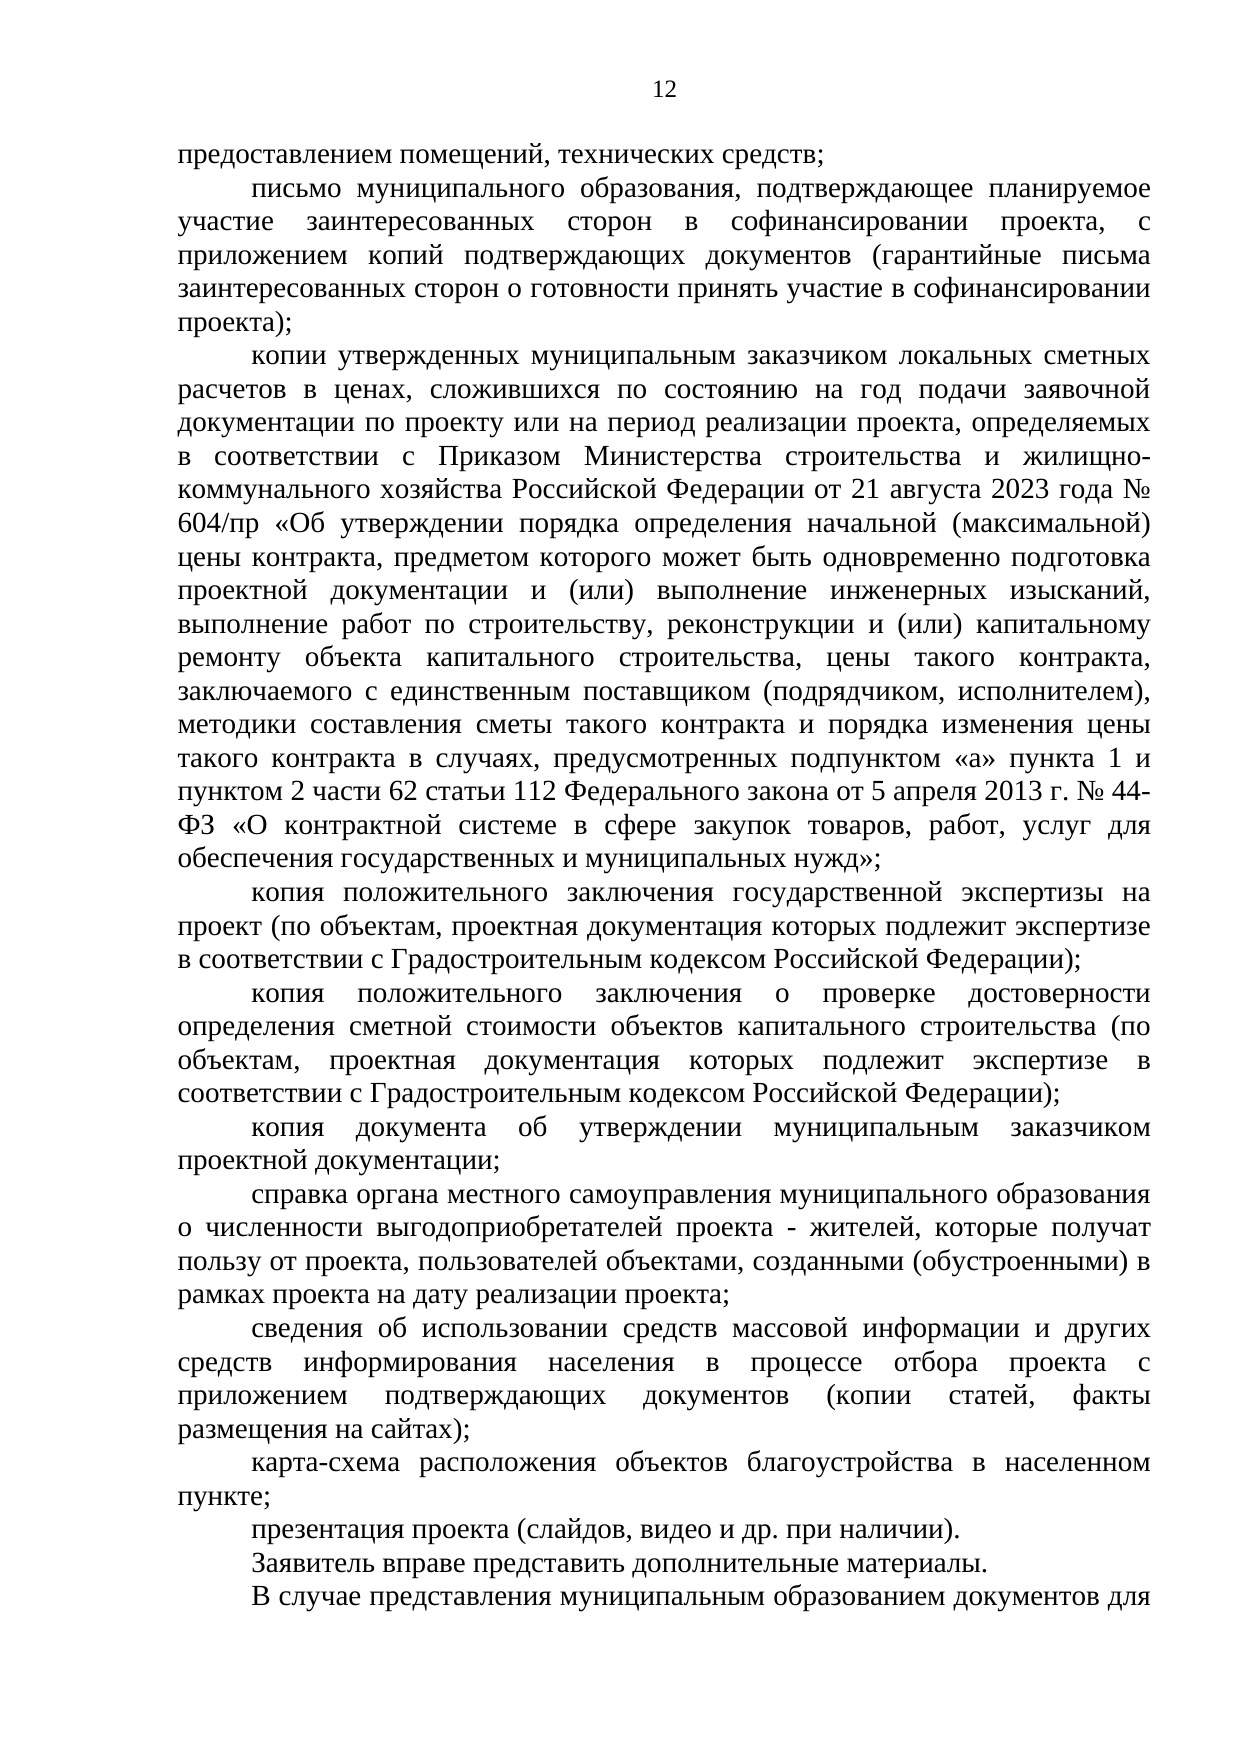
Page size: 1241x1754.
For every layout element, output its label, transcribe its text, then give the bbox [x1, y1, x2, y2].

text карта-схема расположения объектов благоустройства в населенном пункте; [177, 1444, 1152, 1511]
text копии утвержденных муниципальным заказчиком локальных сметных расчетов в ценах, сложившихся по состоянию на год подачи заявочной документации по проекту или на период реализации проекта, определяемых в соответствии с Приказом Министерства строительства и жилищно-коммунального хозяйства Российской Федерации от 21 августа 2023 года № 604/пр «Об утверждении порядка определения начальной (максимальной) цены контракта, предметом которого может быть одновременно подготовка проектной документации и (или) выполнение инженерных изысканий, выполнение работ по строительству, реконструкции и (или) капитальному ремонту объекта капитального строительства, цены такого контракта, заключаемого с единственным поставщиком (подрядчиком, исполнителем), методики составления сметы такого контракта и порядка изменения цены такого контракта в случаях, предусмотренных подпунктом «а» пункта 1 и пунктом 2 части 62 статьи 112 Федерального закона от 5 апреля 2013 г. № 44-ФЗ «О контрактной системе в сфере закупок товаров, работ, услуг для обеспечения государственных и муниципальных нужд»; [177, 337, 1152, 874]
text копия положительного заключения о проверке достоверности определения сметной стоимости объектов капитального строительства (по объектам, проектная документация которых подлежит экспертизе в соответствии с Градостроительным кодексом Российской Федерации); [177, 975, 1152, 1109]
text презентация проекта (слайдов, видео и др. при наличии). [177, 1511, 1152, 1545]
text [177, 1578, 1152, 1612]
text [177, 136, 1152, 170]
text справка органа местного самоуправления муниципального образования о численности выгодоприобретателей проекта - жителей, которые получат пользу от проекта, пользователей объектами, созданными (обустроенными) в рамках проекта на дату реализации проекта; [177, 1176, 1152, 1310]
text Заявитель вправе представить дополнительные материалы. [177, 1545, 1152, 1578]
text копия положительного заключения государственной экспертизы на проект (по объектам, проектная документация которых подлежит экспертизе в соответствии с Градостроительным кодексом Российской Федерации); [177, 874, 1152, 975]
text письмо муниципального образования, подтверждающее планируемое участие заинтересованных сторон в софинансировании проекта, с приложением копий подтверждающих документов (гарантийные письма заинтересованных сторон о готовности принять участие в софинансировании проекта); [177, 170, 1152, 337]
text копия документа об утверждении муниципальным заказчиком проектной документации; [177, 1109, 1152, 1176]
text сведения об использовании средств массовой информации и других средств информирования населения в процессе отбора проекта с приложением подтверждающих документов (копии статей, факты размещения на сайтах); [177, 1310, 1152, 1444]
